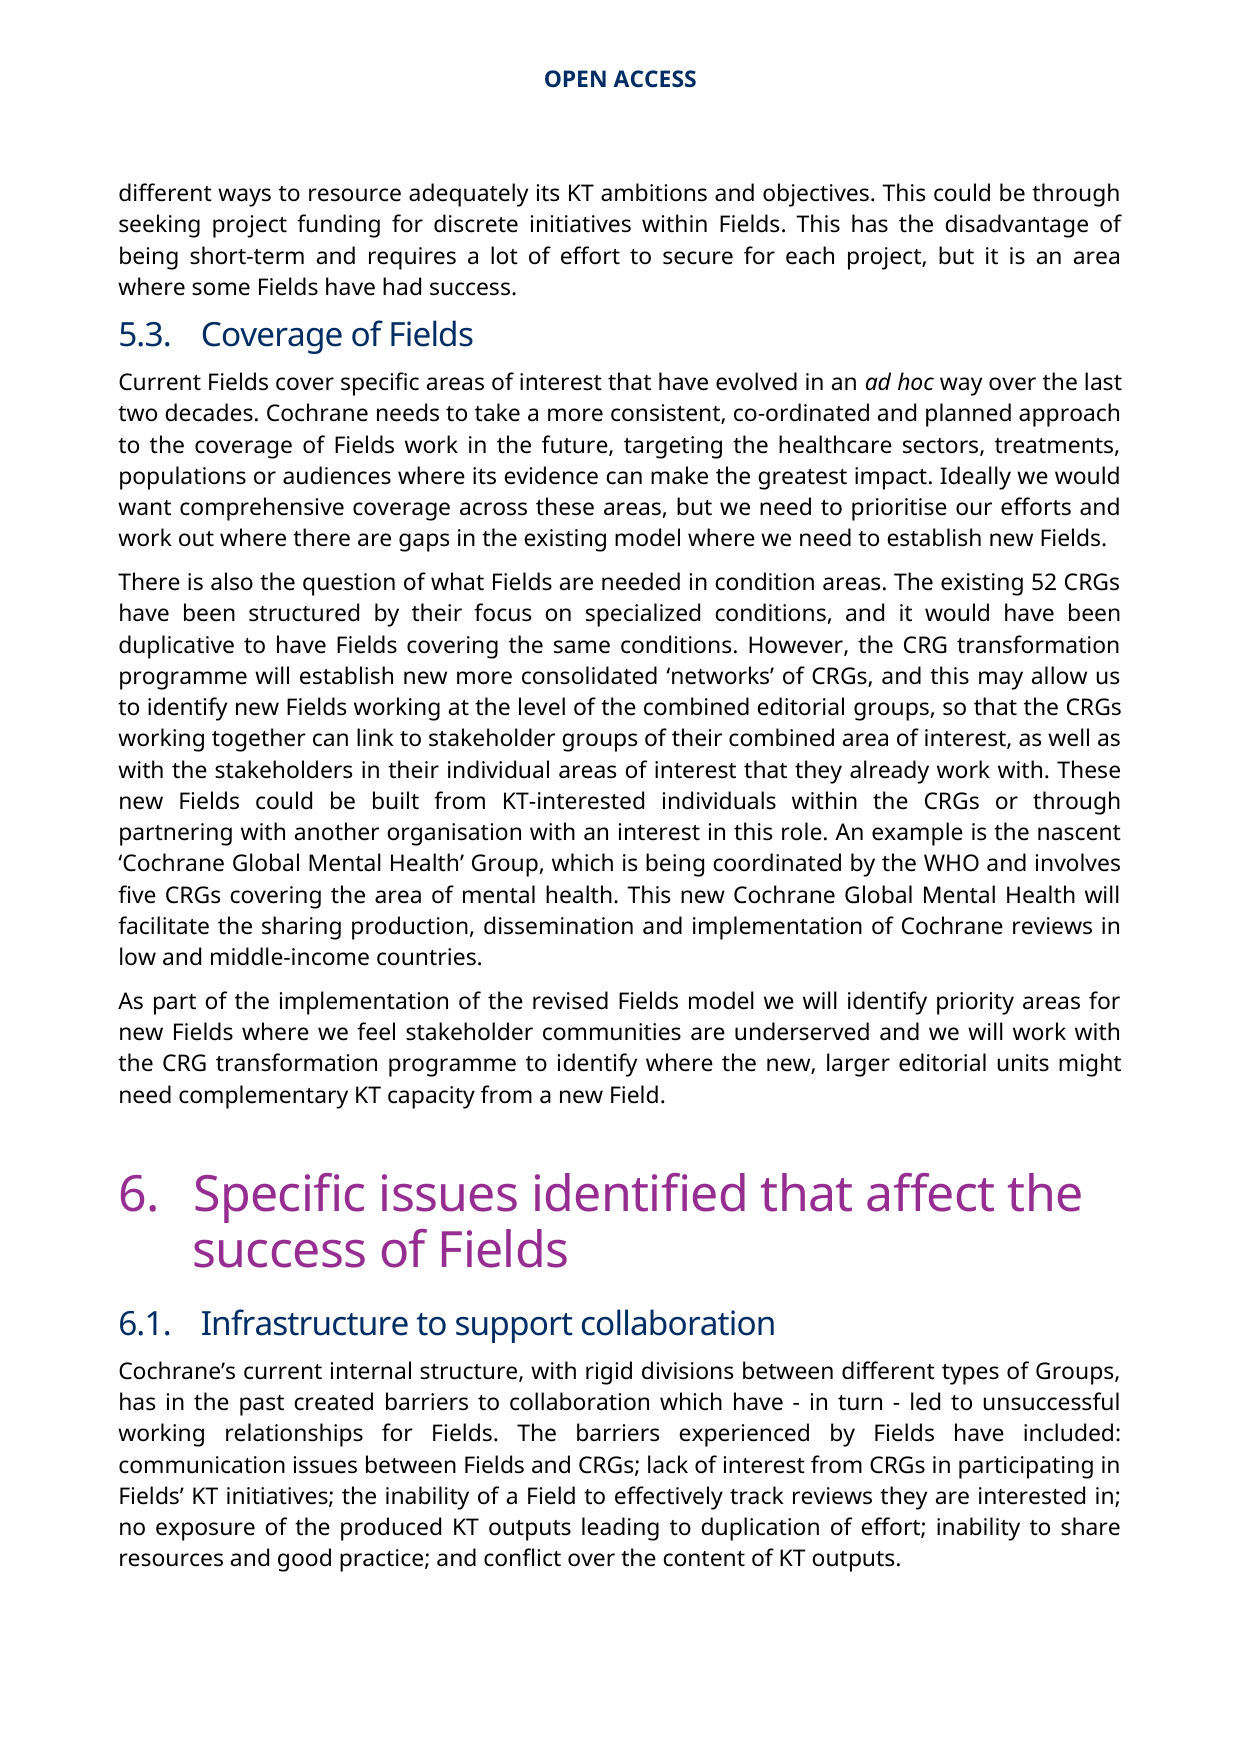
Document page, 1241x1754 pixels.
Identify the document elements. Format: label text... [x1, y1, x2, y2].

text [118, 177, 1122, 302]
subtitle Coverage of Fields [118, 315, 1122, 354]
text There is also the question of what Fields are needed in condition areas. The existing 52 CRGs have been structured by their focus on specialized conditions, and it would have been duplicative to have Fields covering the same conditions. However, the CRG transformation programme will establish new more consolidated ‘networks’ of CRGs, and this may allow us to identify new Fields working at the level of the combined editorial groups, so that the CRGs working together can link to stakeholder groups of their combined area of interest, as well as with the stakeholders in their individual areas of interest that they already work with. These new Fields could be built from KT-interested individuals within the CRGs or through partnering with another organisation with an interest in this role. An example is the nascent ‘Cochrane Global Mental Health’ Group, which is being coordinated by the WHO and involves five CRGs covering the area of mental health. This new Cochrane Global Mental Health will facilitate the sharing production, dissemination and implementation of Cochrane reviews in low and middle-income countries. [118, 566, 1122, 972]
subtitle Specific issues identified that affect the success of Fields [118, 1166, 1122, 1278]
text Current Fields cover specific areas of interest that have evolved in an ad hoc way over the last two decades. Cochrane needs to take a more consistent, co-ordinated and planned approach to the coverage of Fields work in the future, targeting the healthcare sectors, treatments, populations or audiences where its evidence can make the greatest impact. Ideally we would want comprehensive coverage across these areas, but we need to prioritise our efforts and work out where there are gaps in the existing model where we need to establish new Fields. [118, 366, 1122, 553]
text As part of the implementation of the revised Fields model we will identify priority areas for new Fields where we feel stakeholder communities are underserved and we will work with the CRG transformation programme to identify where the new, larger editorial units might need complementary KT capacity from a new Field. [118, 985, 1122, 1110]
text Cochrane’s current internal structure, with rigid divisions between different types of Groups, has in the past created barriers to collaboration which have - in turn - led to unsuccessful working relationships for Fields. The barriers experienced by Fields have included: communication issues between Fields and CRGs; lack of interest from CRGs in participating in Fields’ KT initiatives; the inability of a Field to effectively track reviews they are interested in; no exposure of the produced KT outputs leading to duplication of effort; inability to share resources and good practice; and conflict over the content of KT outputs. [118, 1355, 1122, 1574]
subtitle Infrastructure to support collaboration [118, 1303, 1122, 1343]
